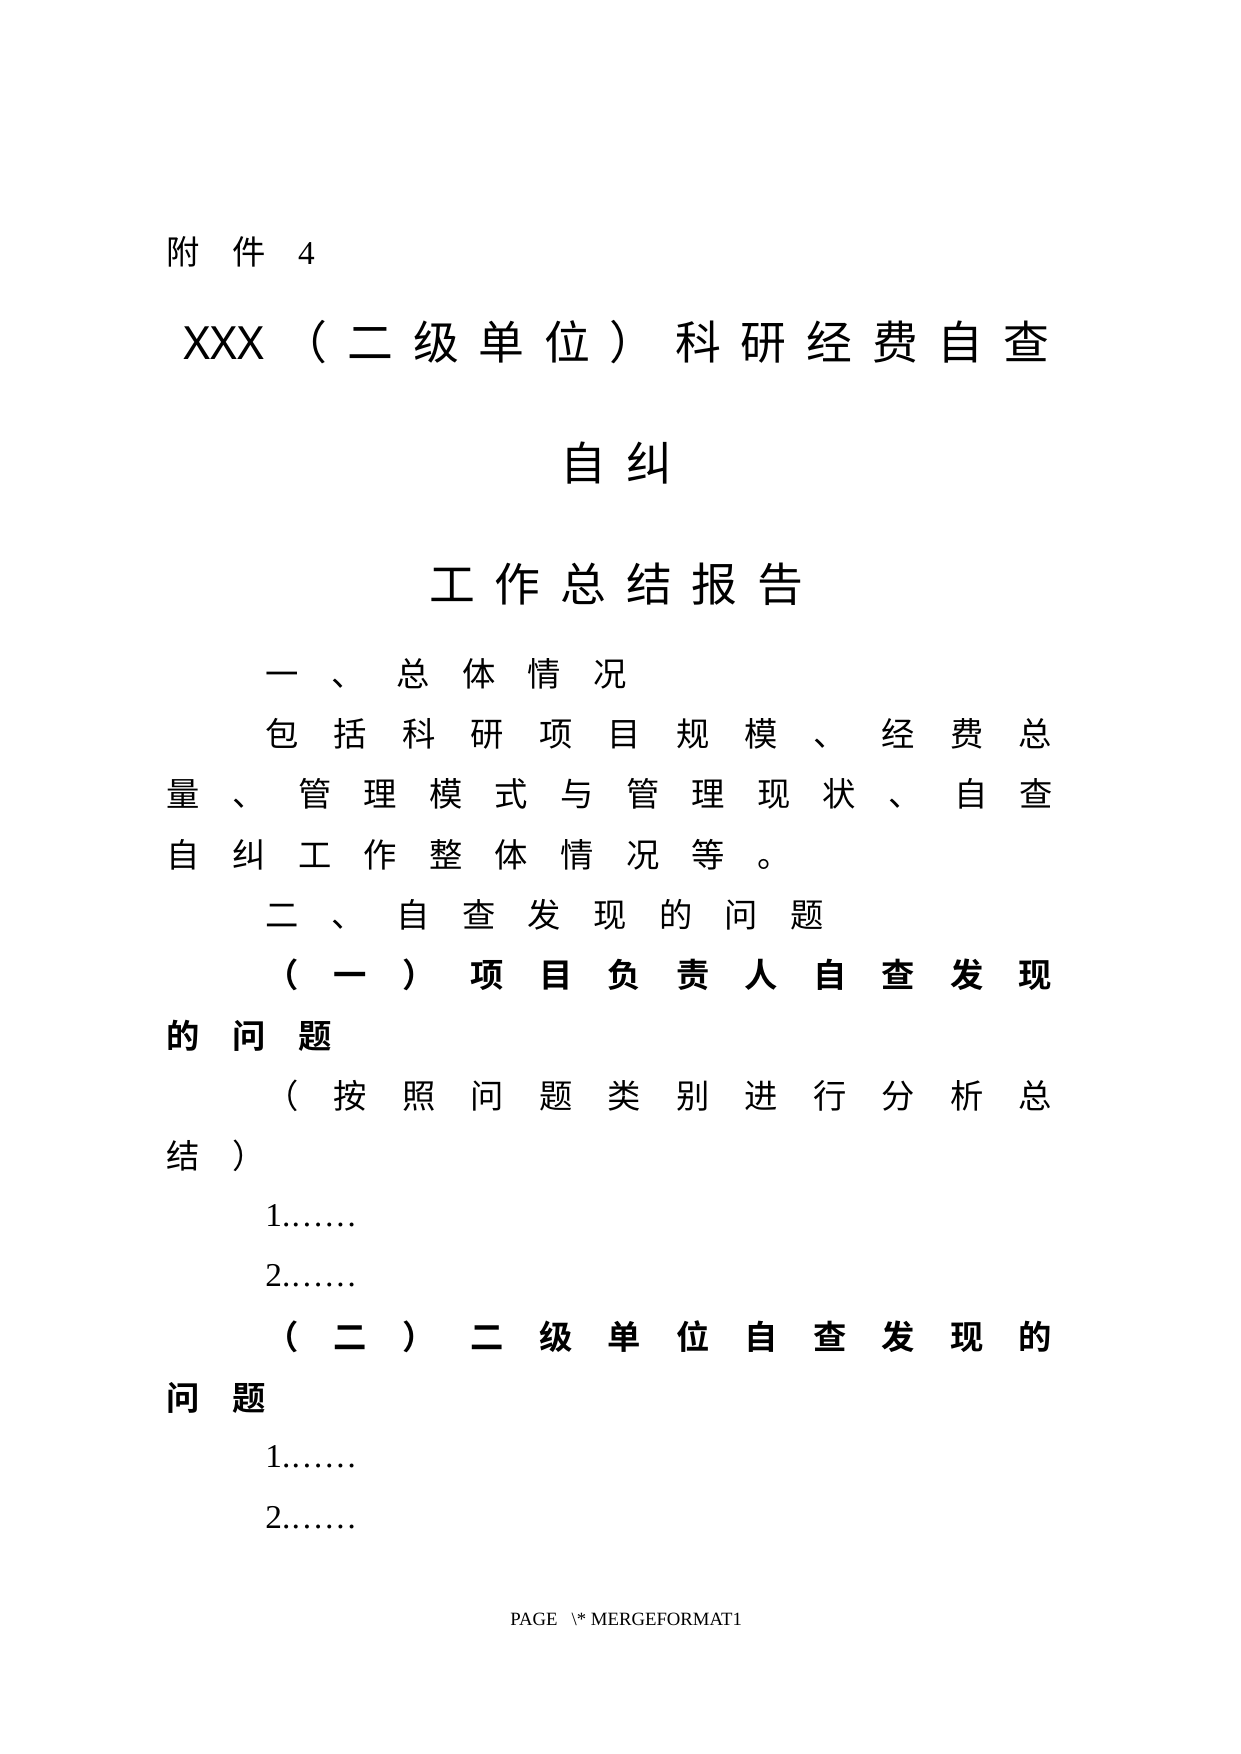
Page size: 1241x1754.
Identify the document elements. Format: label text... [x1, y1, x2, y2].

text 附件4 [167, 219, 1085, 280]
text （一）项目负责人自查发现的问题 [167, 943, 1085, 1064]
text XXX（二级单位）科研经费自查自纠 [167, 280, 1085, 521]
text 二、自查发现的问题 [167, 883, 1085, 943]
text 一、总体情况 [167, 642, 1085, 702]
text 包括科研项目规模、经费总量、管理模式与管理现状、自查自纠工作整体情况等。 [167, 702, 1085, 883]
text 1.…… [167, 1184, 1085, 1245]
text 1.…… [167, 1426, 1085, 1486]
text （按照问题类别进行分析总结） [167, 1064, 1085, 1184]
text （二）二级单位自查发现的问题 [167, 1305, 1085, 1426]
text 2.…… [167, 1245, 1085, 1305]
text 2.…… [167, 1486, 1085, 1546]
text 工作总结报告 [167, 521, 1085, 642]
